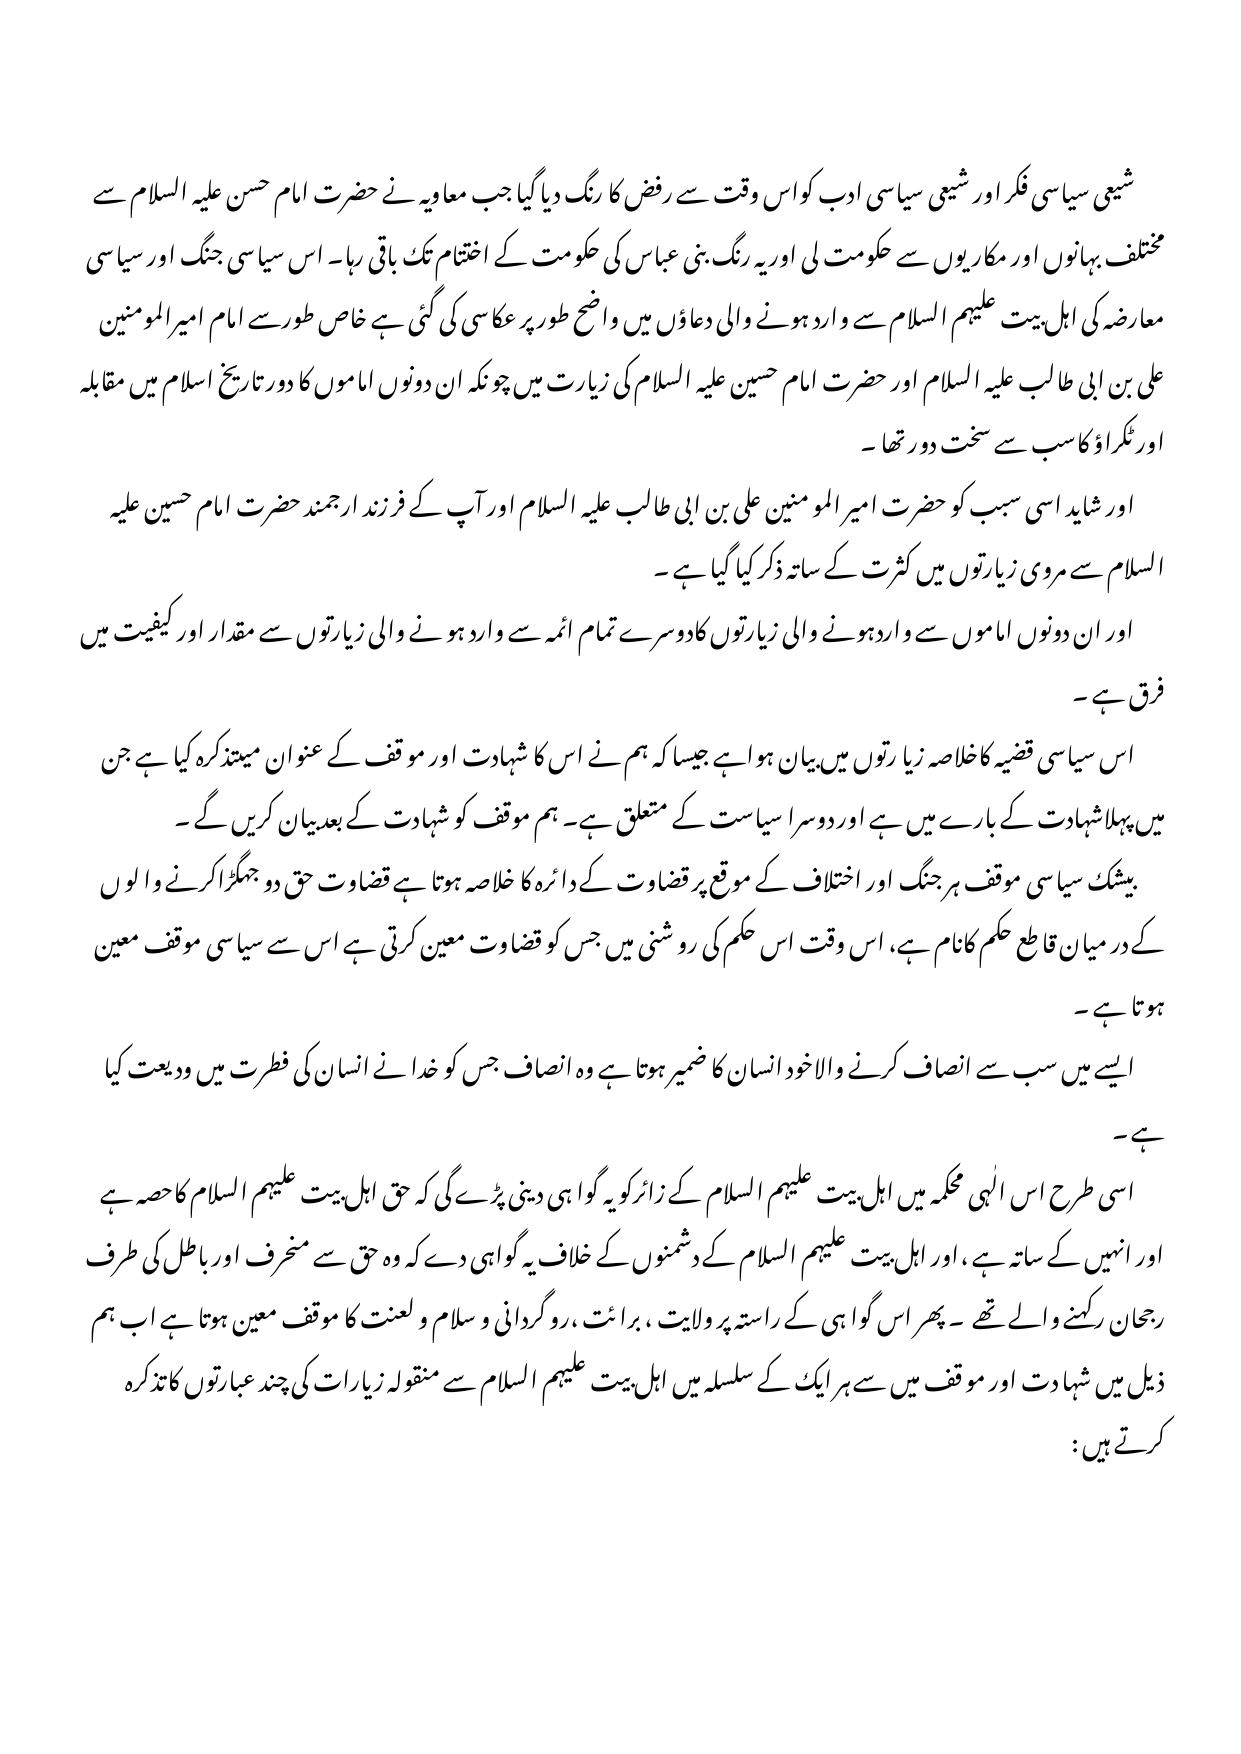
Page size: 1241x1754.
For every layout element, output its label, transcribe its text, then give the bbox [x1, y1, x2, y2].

text ایسے ميں سب سے انصاف کرنے والاخود انسان کا ضمير ہوتا ہے وہ انصاف جس کو خدا نے انسان کی فطرت ميں ودیعت کيا ہے ۔ [75, 1031, 1165, 1156]
text اس سياسی قضيہ کاخلاصہ زیا رتوں ميں بيان ہواہے جيسا کہ ہم نے اس کا شہادت اور مو قف کے عنوان ميںتذکرہ کيا ہے جن ميں پہلاشہادت کے بارے ميں ہے اور دوسرا سياست کے متعلق ہے۔ ہم موقف کو شہادت کے بعد بيان کریں گے ۔ [75, 719, 1165, 844]
text اور ان دونوں اماموں سے واردہونے والی زیارتوں کادوسرے تمام ائمہ سے وارد ہو نے والی زیارتوں سے مقدار اور کيفيت ميں فرق ہے ۔ [75, 594, 1165, 719]
text بيشک سياسی موقف ہر جنگ اور اختلاف کے مو قع پر قضاوت کے دا ئرہ کا خلاصہ ہوتا ہے قضاوت حق دو جهگڑاکرنے وا لو ں کے در ميان قا طع حکم کانام ہے، اس وقت اس حکم کی رو شنی ميں جس کو قضاوت معين کرتی ہے اس سے سياسی موقف معين ہو تا ہے ۔ [75, 844, 1165, 1031]
text اسی طرح اس الٰہی محکمہ ميں اہل بيت عليہم السلام کے زائرکو یہ گوا ہی دینی پڑے گی کہ حق اہل بيت عليہم السلام کاحصہ ہے اور انهيں کے ساته ہے ،اور اہل بيت عليہم السلام کے دشمنوں کے خلاف یہ گواہی دے کہ وہ حق سے منحرف اور باطل کی طرف رجحان رکهنے والے تھے ۔ پھر اس گوا ہی کے راستہ پر ولایت ، برا ئت ،رو گردانی و سلام و لعنت کا موقف معين ہوتا ہے اب ہم ذیل ميں شہا دت اور مو قف ميں سے ہر ایک کے سلسلہ ميں اہل بيت عليہم السلام سے منقولہ زیارات کی چند عبارتوں کاتذکرہ کرتے ہيں : [75, 1156, 1165, 1469]
text اور شاید اسی سبب کو حضرت امير المو منين علی بن ابی طالب عليہ السلام اور آپ کے فر زند ارجمند حضرت امام حسين عليہ السلام سے مروی زیارتوں ميں کثرت کے ساته ذکر کيا گيا ہے ۔ [75, 469, 1165, 594]
text شيعی سياسی فکر اور شيعی سياسی ادب کواس وقت سے رفض کا رنگ دیا گيا جب معاویہ نے حضرت امام حسن عليہ السلام سے مختلف بہانوں اور مکاریوں سے حکومت لی اور یہ رنگ بنی عباس کی حکومت کے اختتام تک باقی رہا۔ اس سياسی جنگ اور سياسی معارضہ کی اہل بيت عليہم السلام سے وارد ہونے والی دعاؤں ميں واضح طور پر عکاسی کی گئی ہے خاص طورسے امام اميرالمومنين علی بن ابی طالب عليہ السلام اور حضرت امام حسين عليہ السلام کی زیارت ميں چو نکہ ان دونوں اماموں کا دور تاریخ اسلام ميں مقابلہ اور ڻکراؤ کاسب سے سخت دور تھا ۔ [75, 156, 1165, 469]
